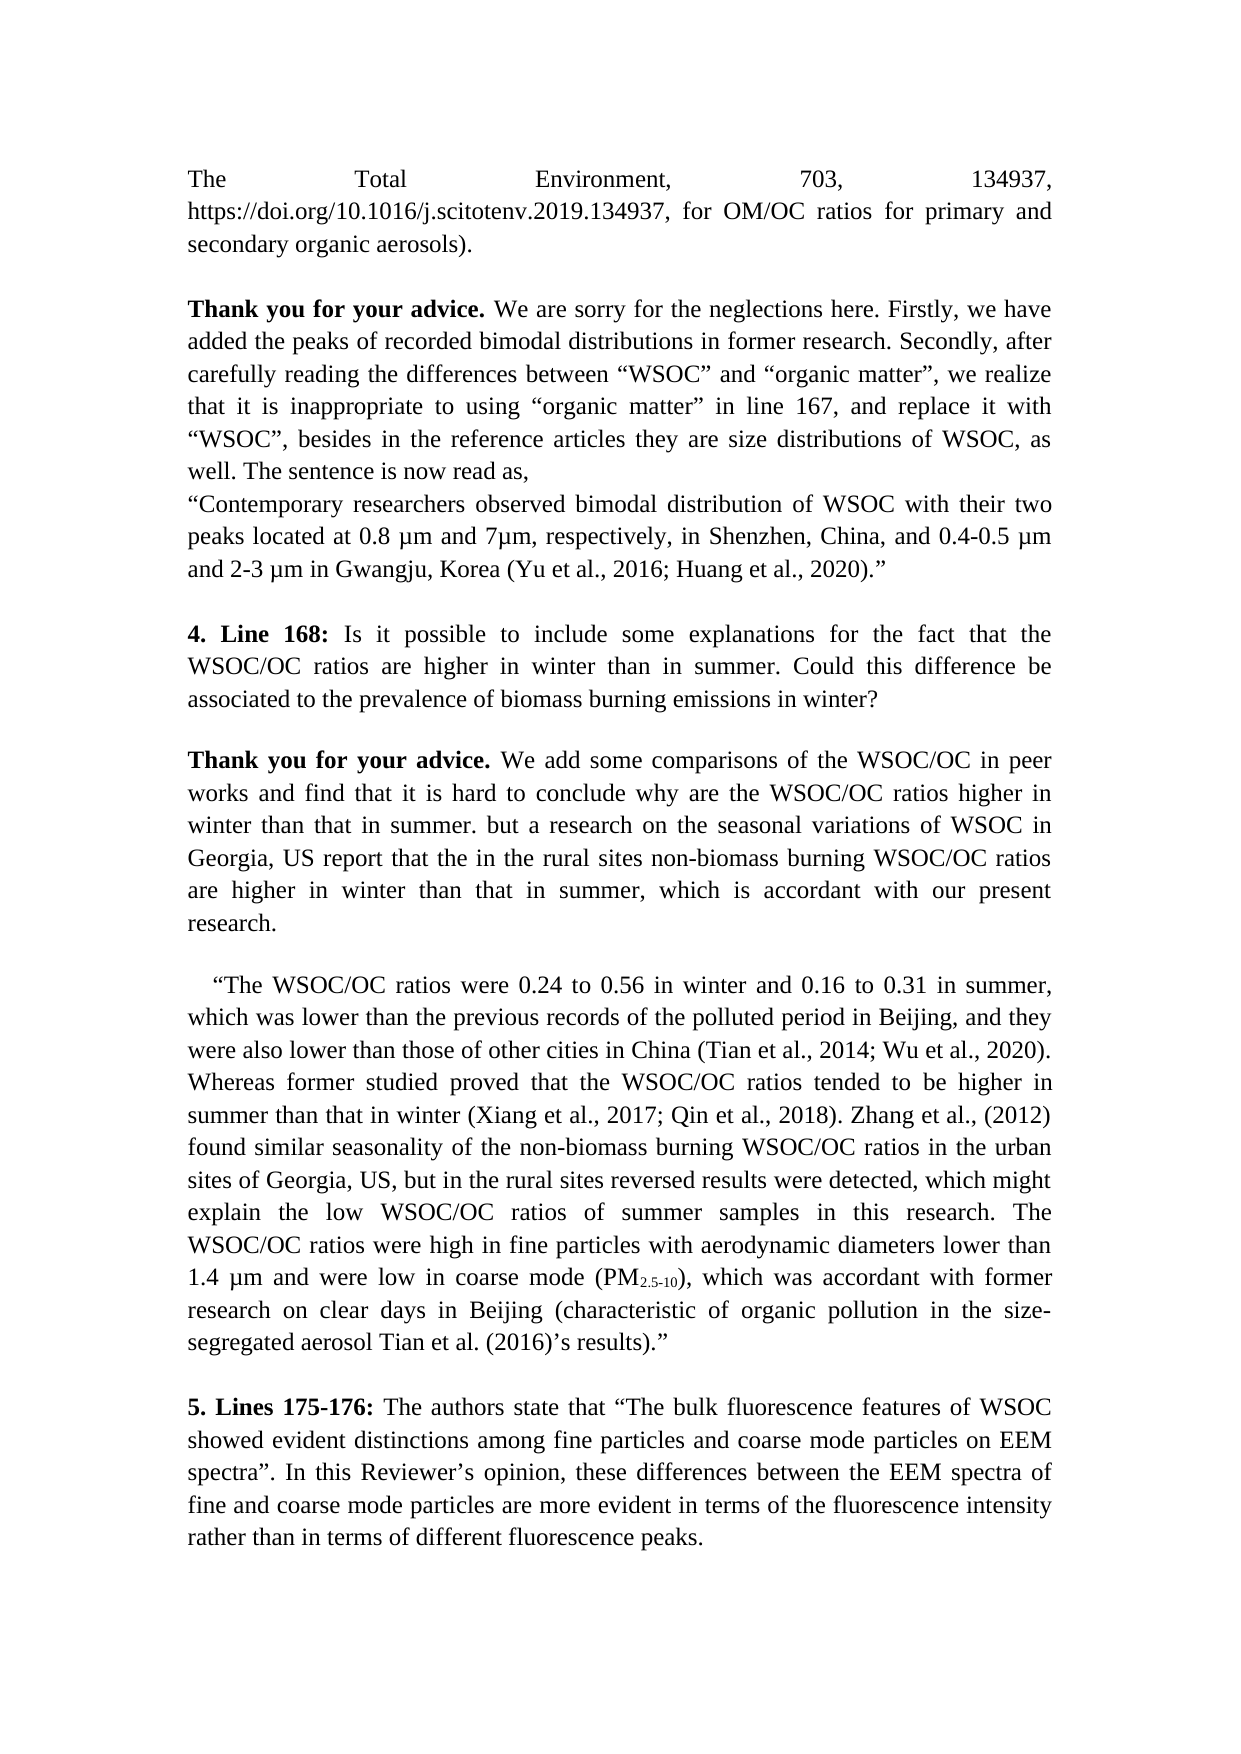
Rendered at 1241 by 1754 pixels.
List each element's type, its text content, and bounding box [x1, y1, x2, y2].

text Thank you for your advice. We add some comparisons of the WSOC/OC in peer works and find that it is hard to conclude why are the WSOC/OC ratios higher in winter than that in summer. but a research on the seasonal variations of WSOC in Georgia, US report that the in the rural sites non-biomass burning WSOC/OC ratios are higher in winter than that in summer, which is accordant with our present research. [187, 744, 1053, 939]
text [187, 162, 1053, 259]
text Thank you for your advice. We are sorry for the neglections here. Firstly, we have added the peaks of recorded bimodal distributions in former research. Secondly, after carefully reading the differences between “WSOC” and “organic matter”, we realize that it is inappropriate to using “organic matter” in line 167, and replace it with “WSOC”, besides in the reference articles they are size distributions of WSOC, as well. The sentence is now read as, [187, 292, 1053, 487]
text 4. Line 168: Is it possible to include some explanations for the fact that the WSOC/OC ratios are higher in winter than in summer. Could this difference be associated to the prevalence of biomass burning emissions in winter? [187, 617, 1053, 714]
text “The WSOC/OC ratios were 0.24 to 0.56 in winter and 0.16 to 0.31 in summer, which was lower than the previous records of the polluted period in Beijing, and they were also lower than those of other cities in China (Tian et al., 2014; Wu et al., 2020). Whereas former studied proved that the WSOC/OC ratios tended to be higher in summer than that in winter (Xiang et al., 2017; Qin et al., 2018). Zhang et al., (2012) found similar seasonality of the non-biomass burning WSOC/OC ratios in the urban sites of Georgia, US, but in the rural sites reversed results were detected, which might explain the low WSOC/OC ratios of summer samples in this research. The WSOC/OC ratios were high in fine particles with aerodynamic diameters lower than 1.4 µm and were low in coarse mode (PM2.5-10), which was accordant with former research on clear days in Beijing (characteristic of organic pollution in the size-segregated aerosol Tian et al. (2016)’s results).” [187, 968, 1053, 1358]
text 5. Lines 175-176: The authors state that “The bulk fluorescence features of WSOC showed evident distinctions among fine particles and coarse mode particles on EEM spectra”. In this Reviewer’s opinion, these differences between the EEM spectra of fine and coarse mode particles are more evident in terms of the fluorescence intensity rather than in terms of different fluorescence peaks. [187, 1390, 1053, 1553]
text “Contemporary researchers observed bimodal distribution of WSOC with their two peaks located at 0.8 µm and 7µm, respectively, in Shenzhen, China, and 0.4-0.5 µm and 2-3 µm in Gwangju, Korea (Yu et al., 2016; Huang et al., 2020).” [187, 487, 1053, 584]
